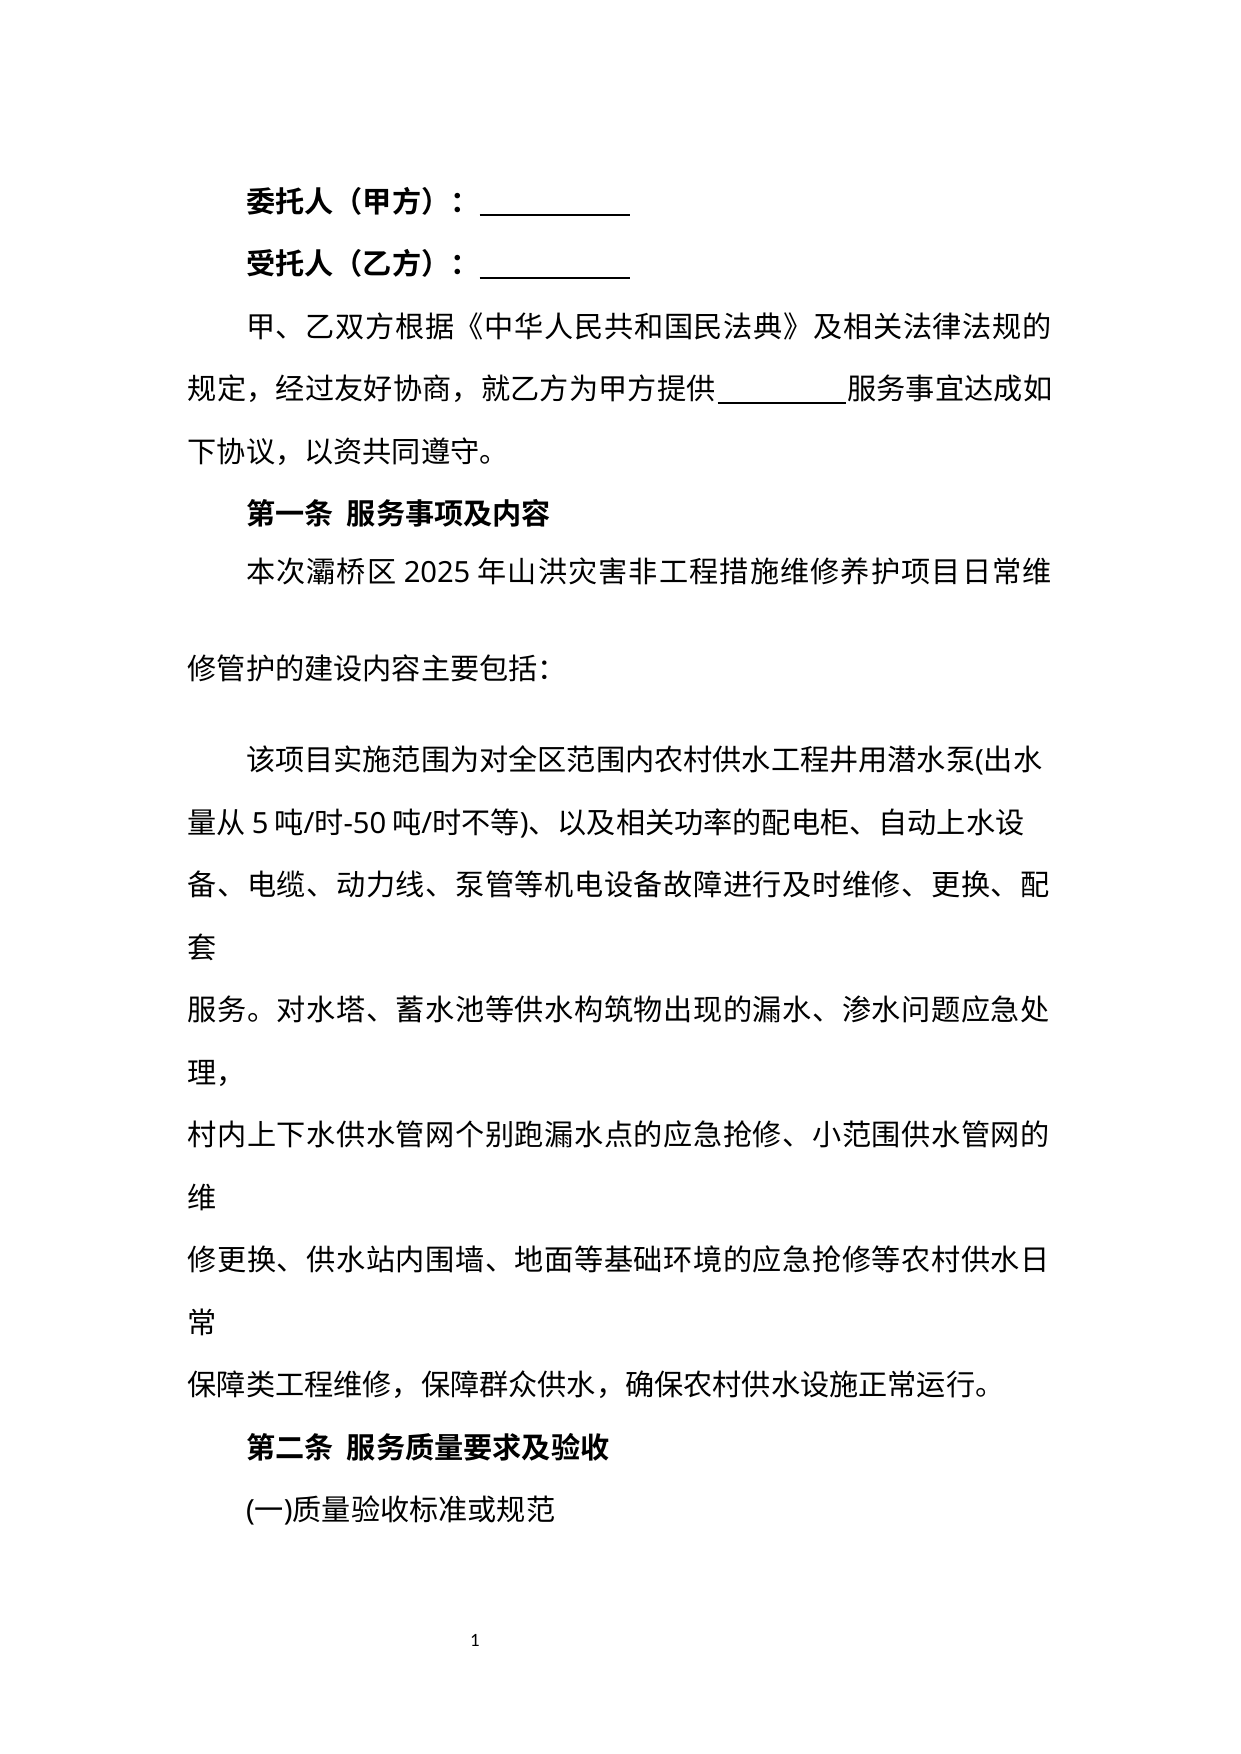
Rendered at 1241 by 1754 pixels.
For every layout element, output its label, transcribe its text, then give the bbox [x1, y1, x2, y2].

text 修更换、供水站内围墙、地面等基础环境的应急抢修等农村供水日常 [187, 1221, 1053, 1346]
text 受托人（乙方）： [187, 224, 1053, 287]
text 第一条 服务事项及内容 [187, 474, 1053, 537]
text 服务。对水塔、蓄水池等供水构筑物出现的漏水、渗水问题应急处理， [187, 971, 1053, 1096]
text 该项目实施范围为对全区范围内农村供水工程井用潜水泵(出水 [187, 721, 1053, 783]
text 量从5吨/时-50吨/时不等)、以及相关功率的配电柜、自动上水设 [187, 783, 1053, 846]
text 第二条 服务质量要求及验收 [187, 1408, 1053, 1471]
text 备、电缆、动力线、泵管等机电设备故障进行及时维修、更换、配套 [187, 846, 1053, 971]
text 村内上下水供水管网个别跑漏水点的应急抢修、小范围供水管网的维 [187, 1096, 1053, 1221]
text 本次灞桥区2025年山洪灾害非工程措施维修养护项目日常维修管护的建设内容主要包括： [187, 537, 1053, 699]
text 甲、乙双方根据《中华人民共和国民法典》及相关法律法规的规定，经过友好协商，就乙方为甲方提供 服务事宜达成如下协议，以资共同遵守。 [187, 287, 1053, 474]
text 委托人（甲方）： [187, 162, 1053, 224]
text (一)质量验收标准或规范 [187, 1471, 1053, 1533]
text 保障类工程维修，保障群众供水，确保农村供水设施正常运行。 [187, 1346, 1053, 1408]
